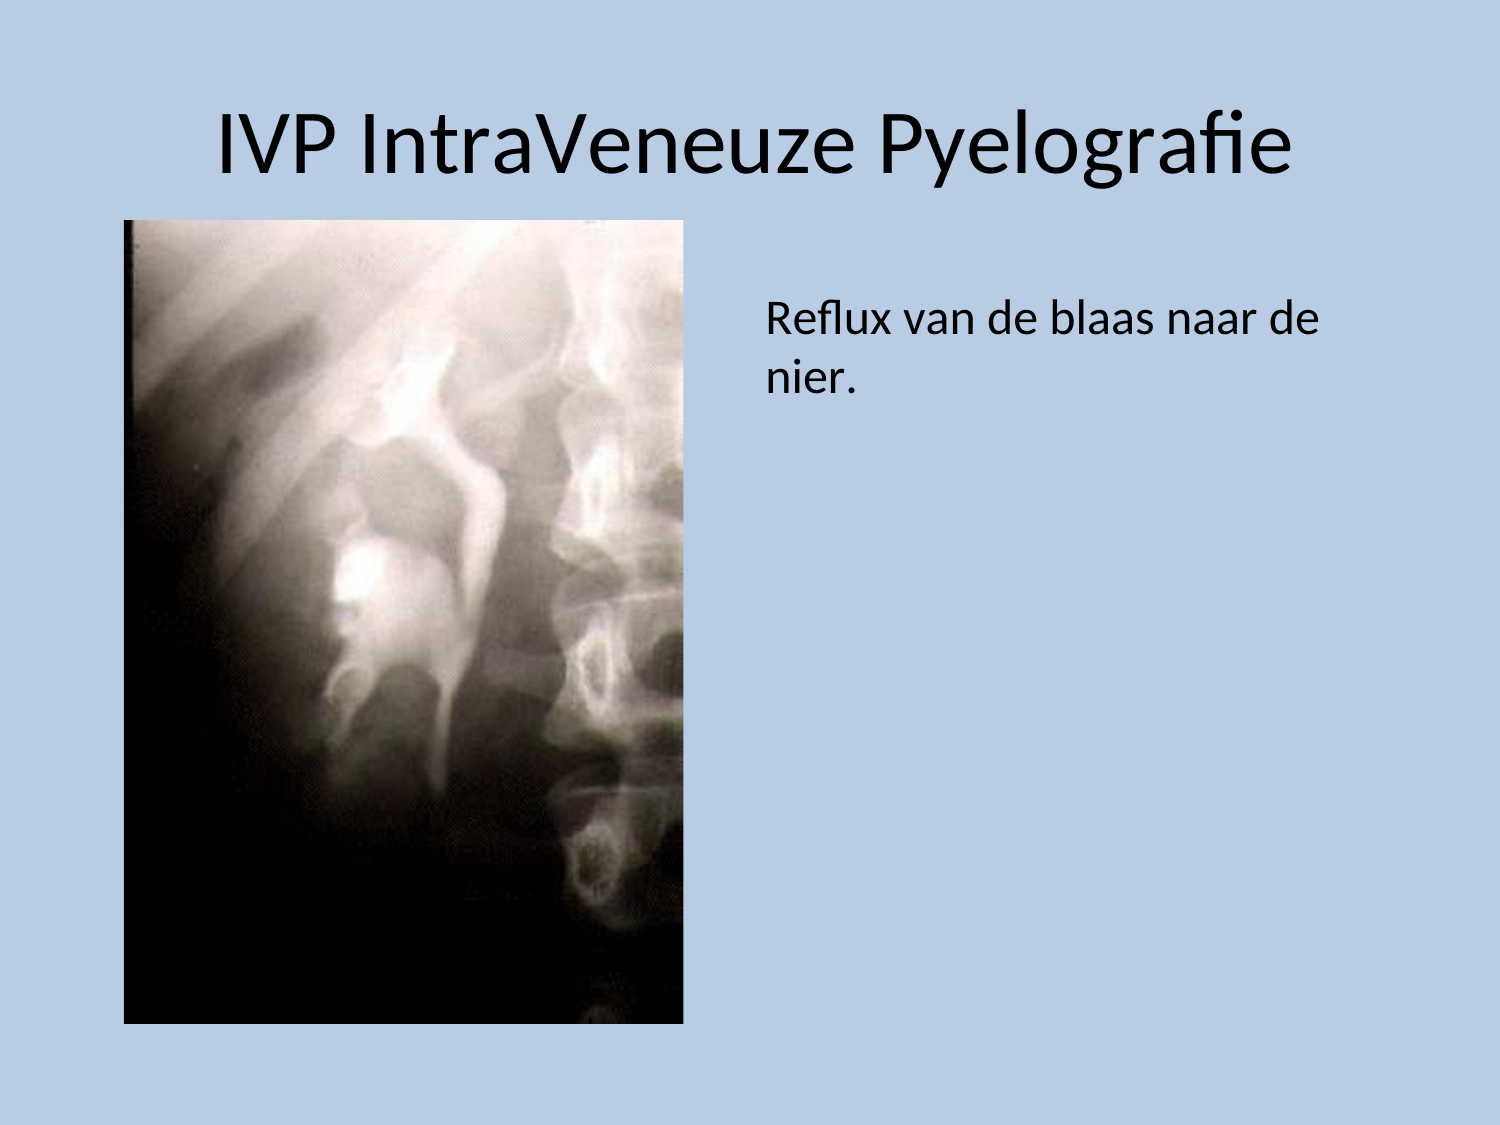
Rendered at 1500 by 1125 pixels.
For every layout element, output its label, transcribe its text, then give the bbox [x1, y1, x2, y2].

picture [123, 220, 684, 1024]
text IVP IntraVeneuze Pyelografie [215, 92, 1500, 194]
text Reflux van de blaas naar de nier. [765, 287, 1391, 406]
